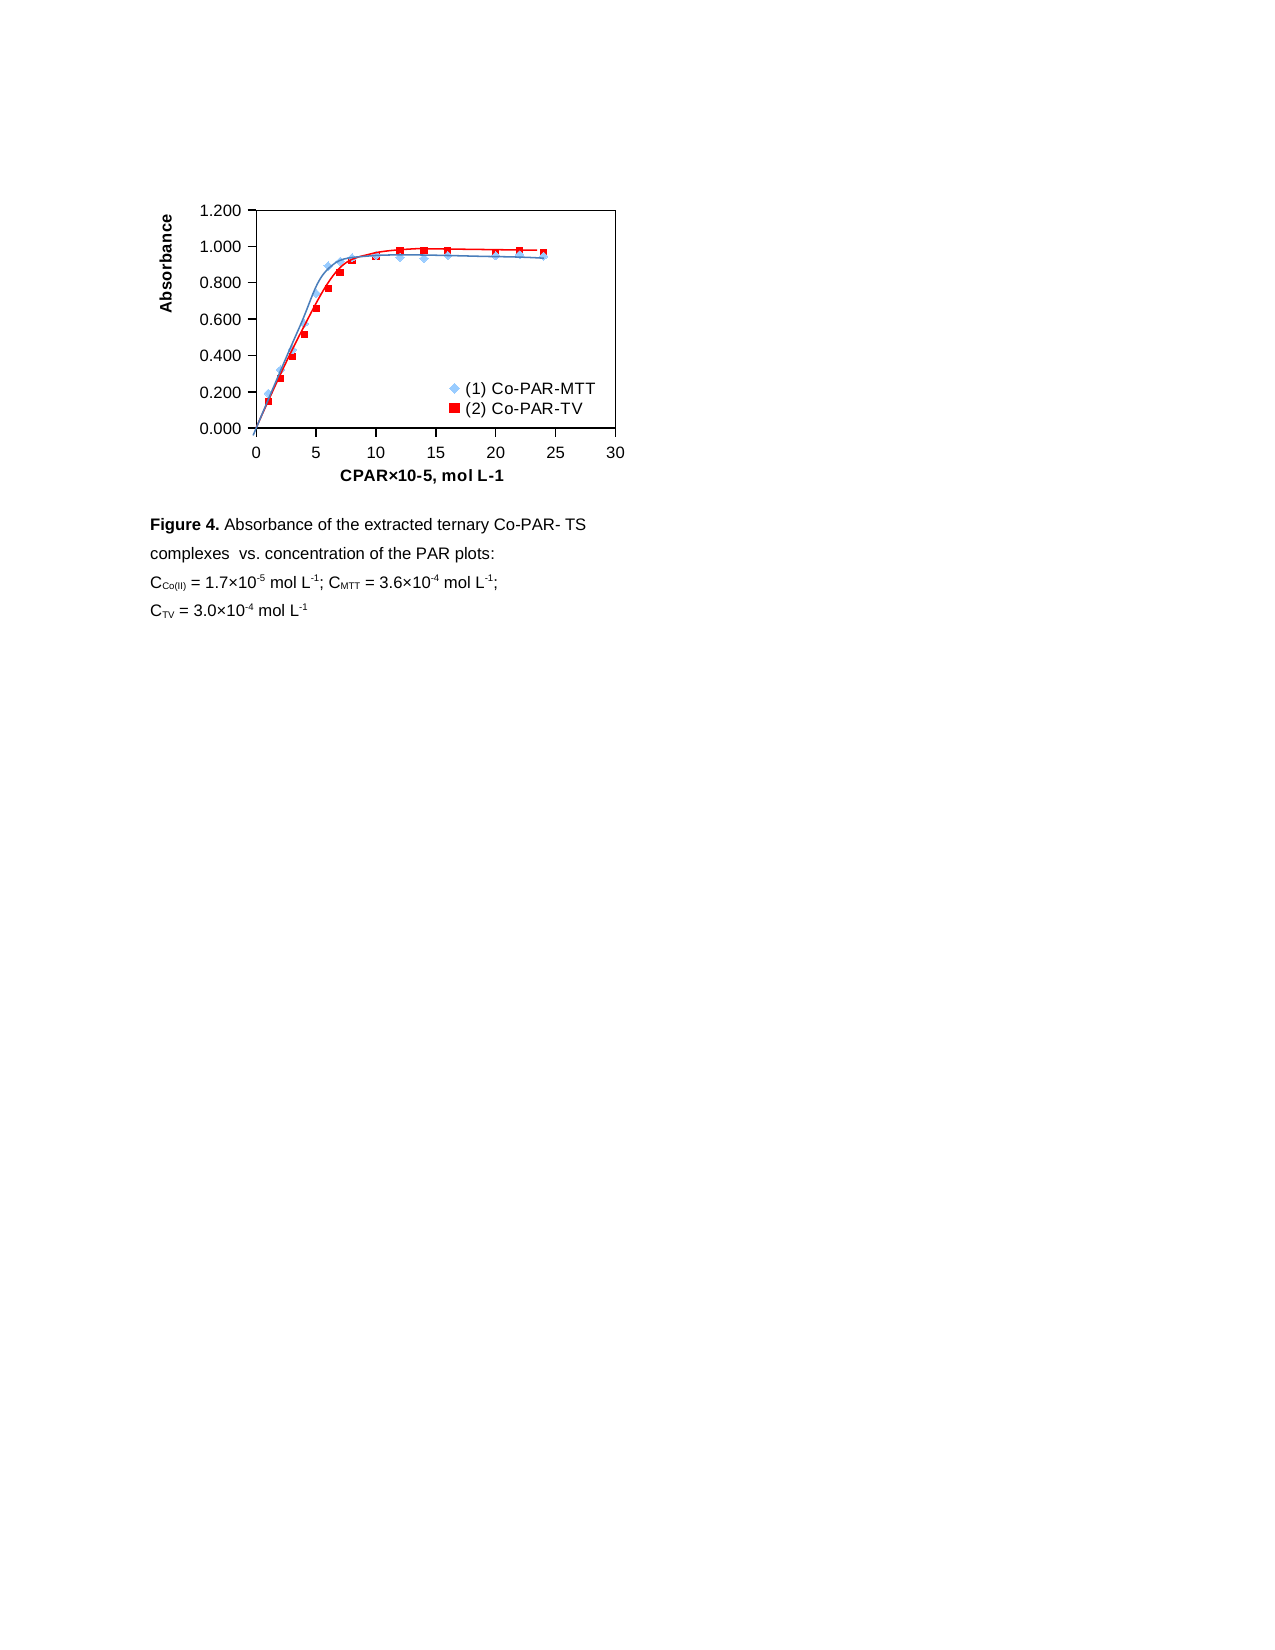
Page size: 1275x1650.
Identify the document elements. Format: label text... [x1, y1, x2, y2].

text complexes vs. concentration of the PAR plots: [150, 544, 1125, 563]
text Figure 4. Absorbance of the extracted ternary Co-PAR- TS [150, 515, 1125, 534]
text CTV = 3.0×10-4 mol L-1 [150, 601, 1125, 620]
text CCo(II) = 1.7×10-5 mol L-1; CMTT = 3.6×10-4 mol L-1; [150, 572, 1125, 592]
